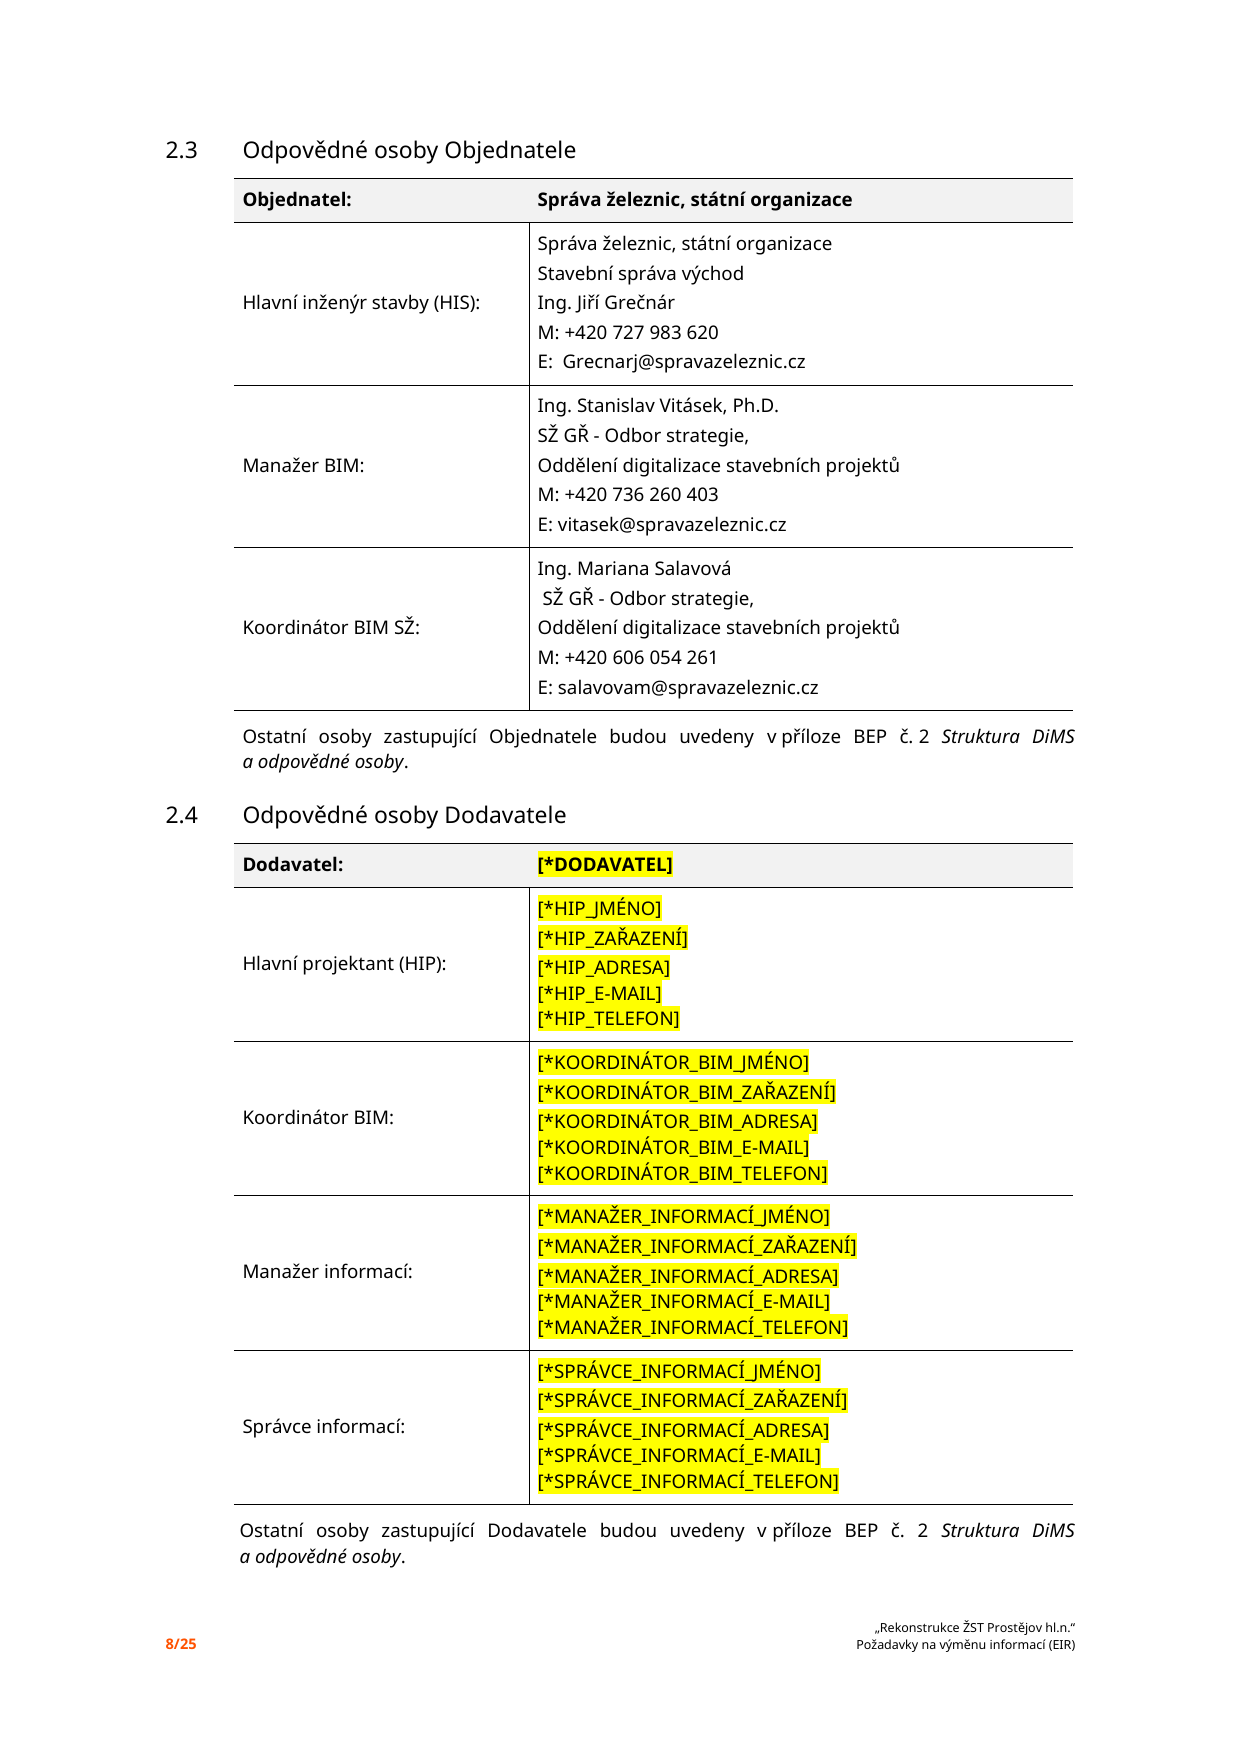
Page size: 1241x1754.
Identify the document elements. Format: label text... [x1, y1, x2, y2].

text Odpovědné osoby Dodavatele [165, 799, 1075, 831]
table_cell Ing. Mariana Salavová SŽ GŘ - Odbor strategie, Oddělení digitalizace stavebních projektů M: +420 606 054 261 E: salavovam@spravazeleznic.cz [530, 548, 1073, 710]
table_header Dodavatel: [234, 844, 529, 887]
table_header [*DODAVATEL] [529, 844, 1073, 887]
table_cell [*MANAŽER_INFORMACÍ_JMÉNO] [*MANAŽER_INFORMACÍ_ZAŘAZENÍ] [*MANAŽER_INFORMACÍ_ADRESA] [*MANAŽER_INFORMACÍ_E-MAIL] [*MANAŽER_INFORMACÍ_TELEFON] [530, 1196, 1073, 1350]
table_cell Koordinátor BIM SŽ: [234, 548, 529, 710]
text Ostatní osoby zastupující Dodavatele budou uvedeny v příloze BEP č. 2 Struktura DiMS a odpovědné osoby. [239, 1517, 1075, 1568]
table_cell Správa železnic, státní organizace Stavební správa východ Ing. Jiří Grečnár M: +420 727 983 620 E: Grecnarj@spravazeleznic.cz [530, 223, 1073, 384]
table_header Správa železnic, státní organizace [529, 179, 1073, 222]
table_cell Hlavní projektant (HIP): [234, 888, 529, 1041]
text Odpovědné osoby Objednatele [165, 134, 1075, 166]
text Ostatní osoby zastupující Objednatele budou uvedeny v příloze BEP č. 2 Struktura DiMS a odpovědné osoby. [242, 723, 1075, 774]
table_cell Správce informací: [234, 1351, 529, 1504]
table_cell Hlavní inženýr stavby (HIS): [234, 223, 529, 384]
table_cell Manažer BIM: [234, 386, 529, 547]
table_header Objednatel: [234, 179, 529, 222]
table_cell [*KOORDINÁTOR_BIM_JMÉNO] [*KOORDINÁTOR_BIM_ZAŘAZENÍ] [*KOORDINÁTOR_BIM_ADRESA] [*KOORDINÁTOR_BIM_E-MAIL] [*KOORDINÁTOR_BIM_TELEFON] [530, 1042, 1073, 1195]
table_cell [*HIP_JMÉNO] [*HIP_ZAŘAZENÍ] [*HIP_ADRESA] [*HIP_E-MAIL] [*HIP_TELEFON] [530, 888, 1073, 1041]
table_cell [*SPRÁVCE_INFORMACÍ_JMÉNO] [*SPRÁVCE_INFORMACÍ_ZAŘAZENÍ] [*SPRÁVCE_INFORMACÍ_ADRESA] [*SPRÁVCE_INFORMACÍ_E-MAIL] [*SPRÁVCE_INFORMACÍ_TELEFON] [530, 1351, 1073, 1504]
table_cell Ing. Stanislav Vitásek, Ph.D. SŽ GŘ - Odbor strategie, Oddělení digitalizace stavebních projektů M: +420 736 260 403 E: vitasek@spravazeleznic.cz [530, 386, 1073, 547]
table_cell Manažer informací: [234, 1196, 529, 1350]
table_cell Koordinátor BIM: [234, 1042, 529, 1195]
